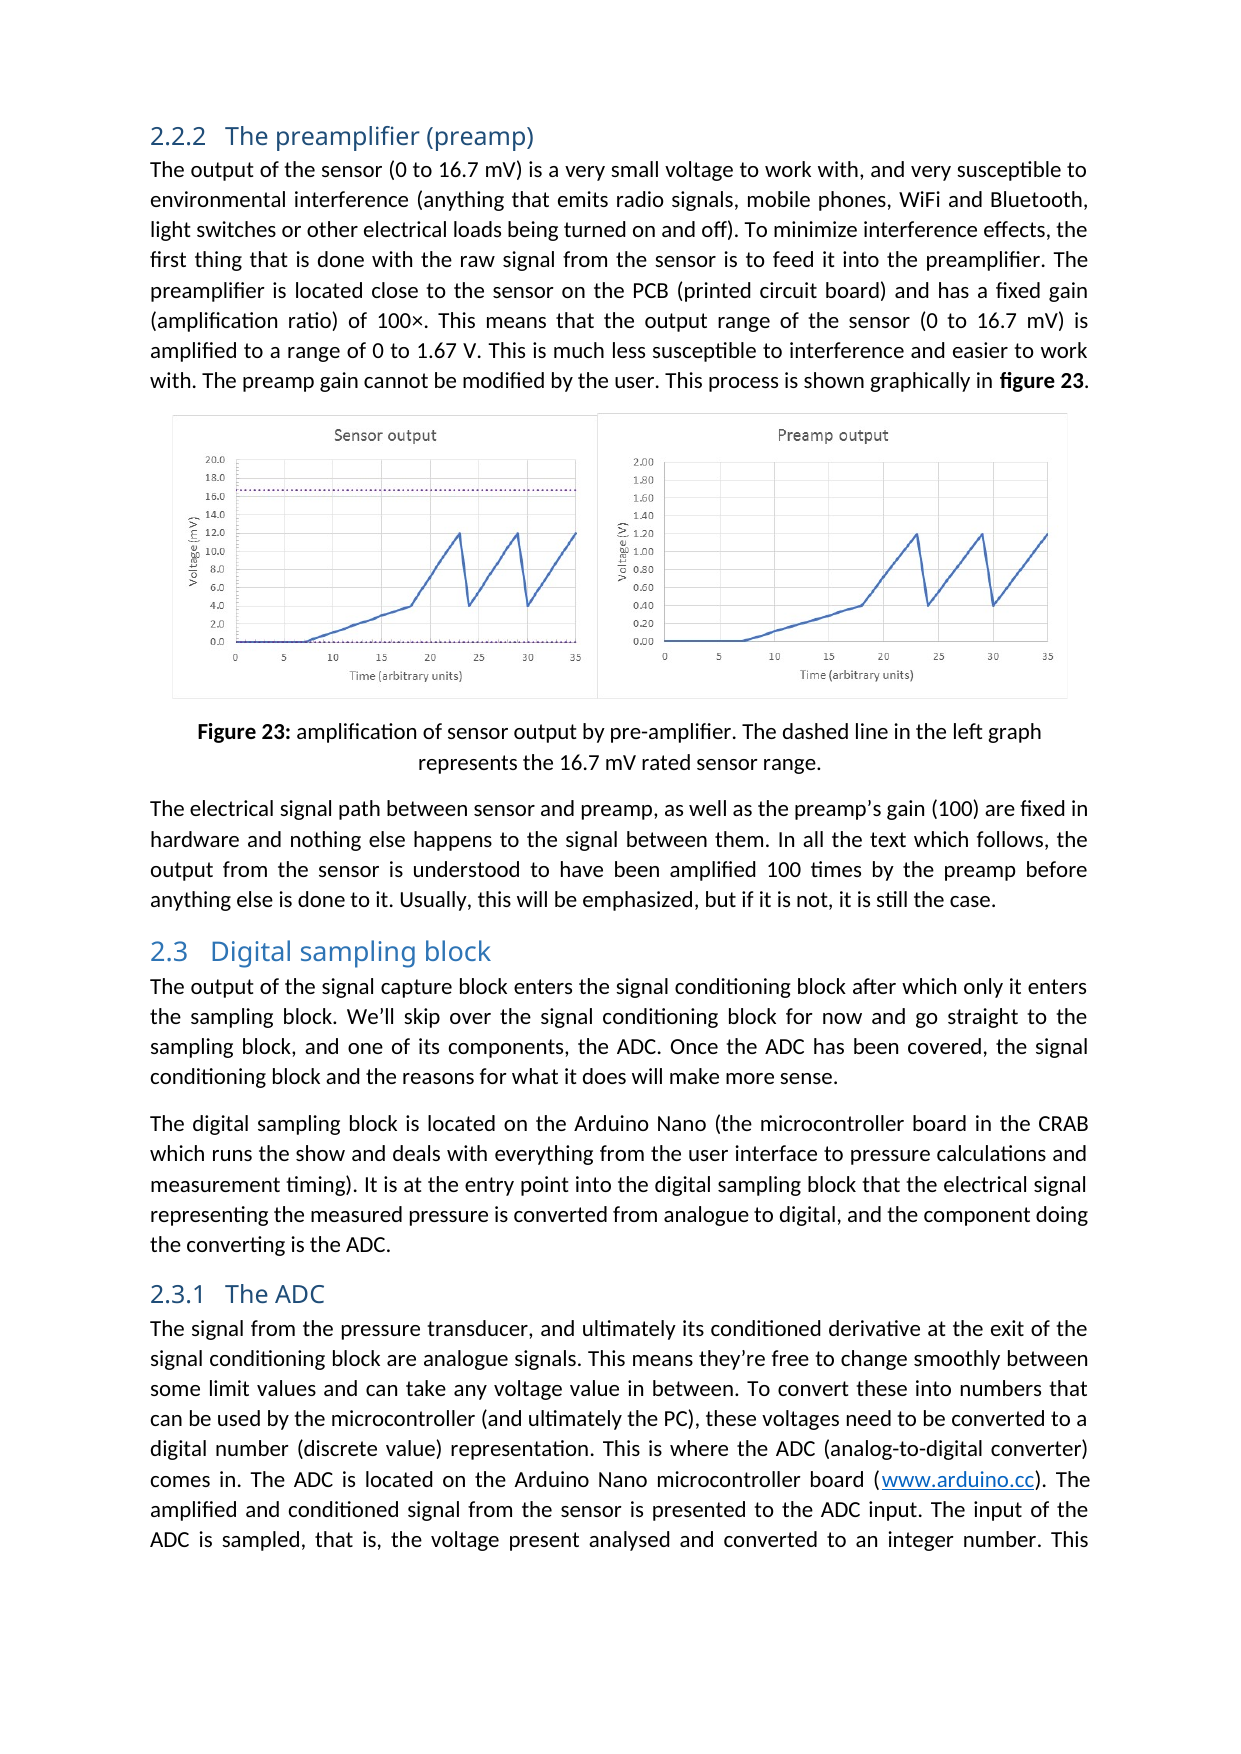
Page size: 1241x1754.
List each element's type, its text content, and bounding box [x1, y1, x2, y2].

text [150, 1314, 1090, 1553]
text The electrical signal path between sensor and preamp, as well as the preamp’s gain (100) are fixed in hardware and nothing else happens to the signal between them. In all the text which follows, the output from the sensor is understood to have been amplified 100 times by the preamp before anything else is done to it. Usually, this will be emphasized, but if it is not, it is still the case. [150, 794, 1090, 913]
text The output of the signal capture block enters the signal conditioning block after which only it enters the sampling block. We’ll skip over the signal conditioning block for now and go straight to the sampling block, and one of its components, the ADC. Once the ADC has been covered, the signal conditioning block and the reasons for what it does will make more sense. [150, 972, 1090, 1090]
text Figure 23: amplification of sensor output by pre-amplifier. The dashed line in the left graph represents the 16.7 mV rated sensor range. [150, 717, 1090, 776]
picture [172, 413, 1068, 699]
subtitle The ADC [150, 1277, 1090, 1311]
subtitle Digital sampling block [150, 932, 1090, 969]
subtitle The preamplifier (preamp) [150, 118, 1090, 152]
text The output of the sensor (0 to 16.7 mV) is a very small voltage to work with, and very susceptible to environmental interference (anything that emits radio signals, mobile phones, WiFi and Bluetooth, light switches or other electrical loads being turned on and off). To minimize interference effects, the first thing that is done with the raw signal from the sensor is to feed it into the preamplifier. The preamplifier is located close to the sensor on the PCB (printed circuit board) and has a fixed gain (amplification ratio) of 100×. This means that the output range of the sensor (0 to 16.7 mV) is amplified to a range of 0 to 1.67 V. This is much less susceptible to interference and easier to work with. The preamp gain cannot be modified by the user. This process is shown graphically in figure 23. [150, 155, 1090, 394]
text The digital sampling block is located on the Arduino Nano (the microcontroller board in the CRAB which runs the show and deals with everything from the user interface to pressure calculations and measurement timing). It is at the entry point into the digital sampling block that the electrical signal representing the measured pressure is converted from analogue to digital, and the component doing the converting is the ADC. [150, 1109, 1090, 1258]
